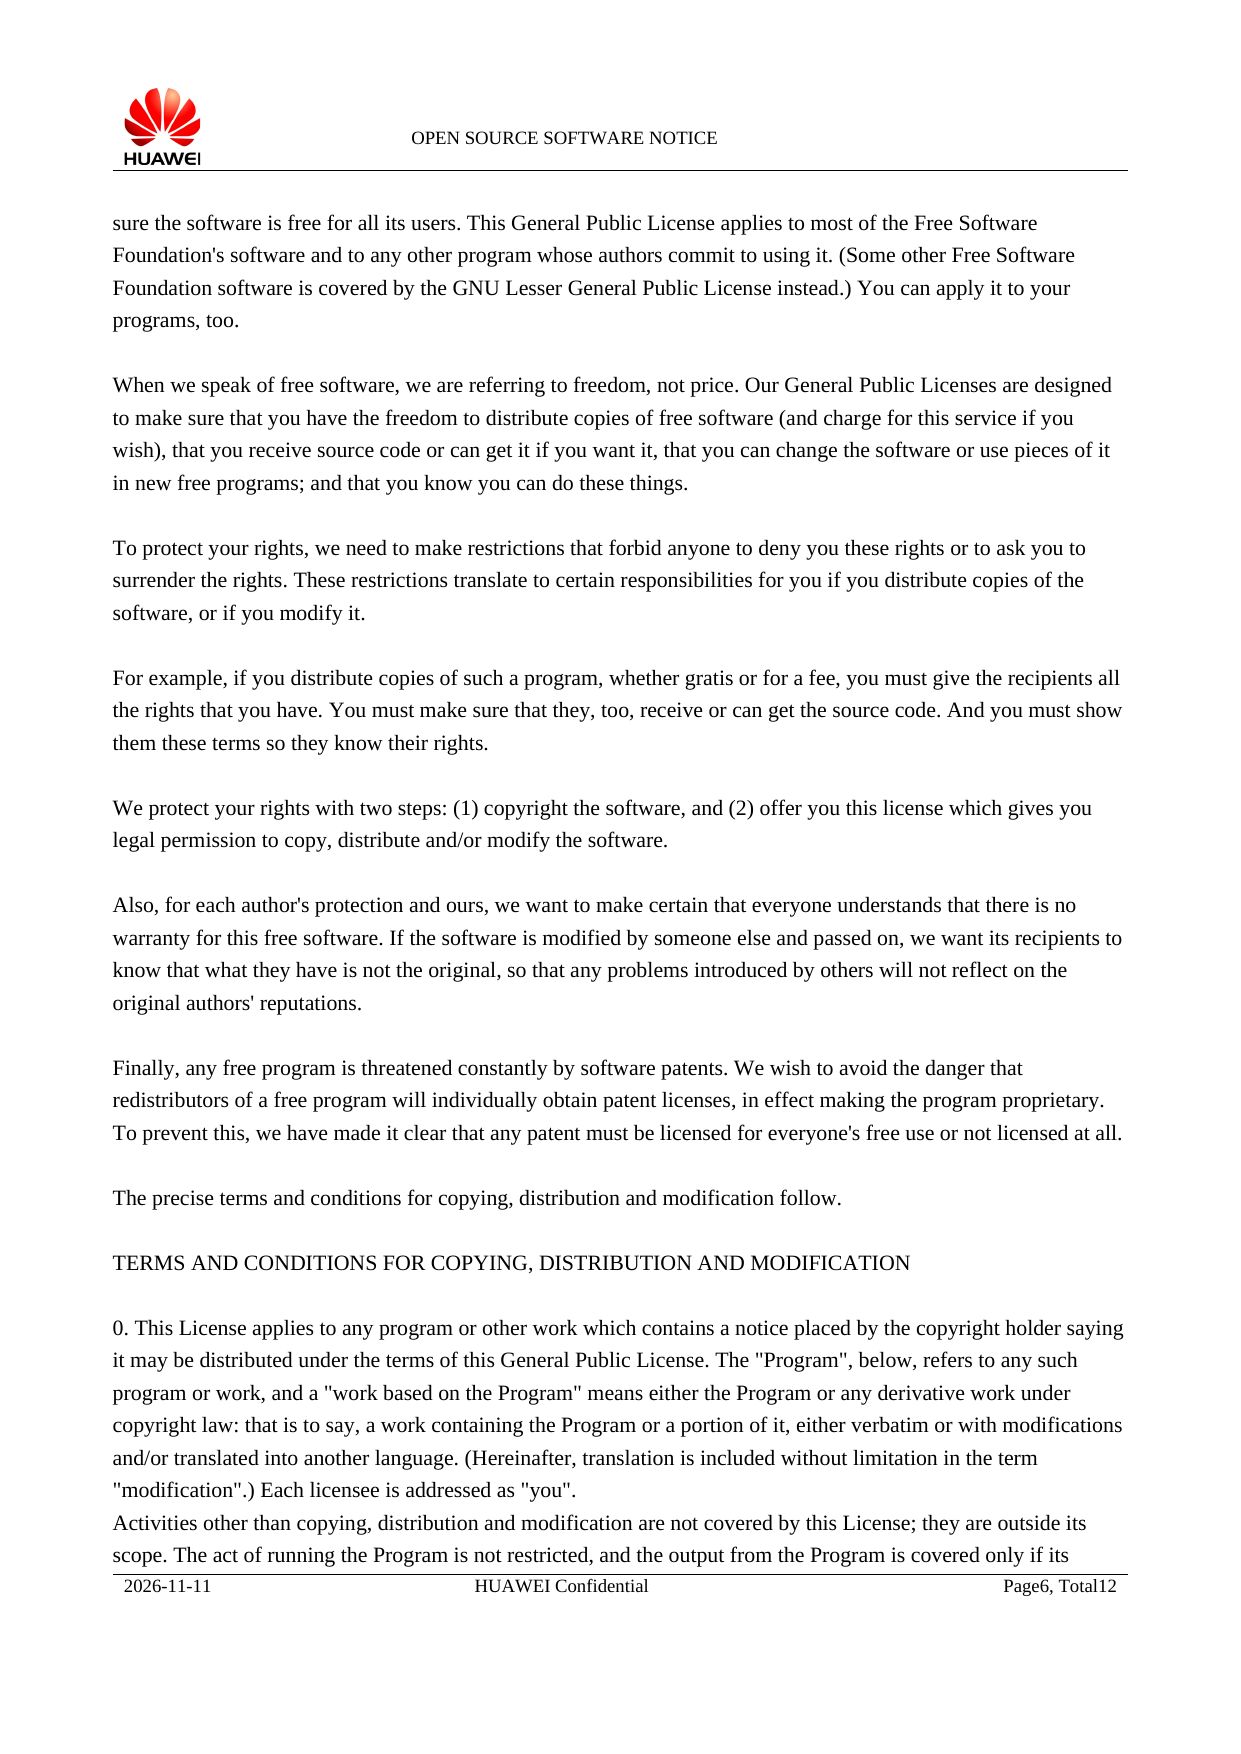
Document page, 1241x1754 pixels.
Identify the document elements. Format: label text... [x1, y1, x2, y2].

picture [124, 88, 201, 165]
